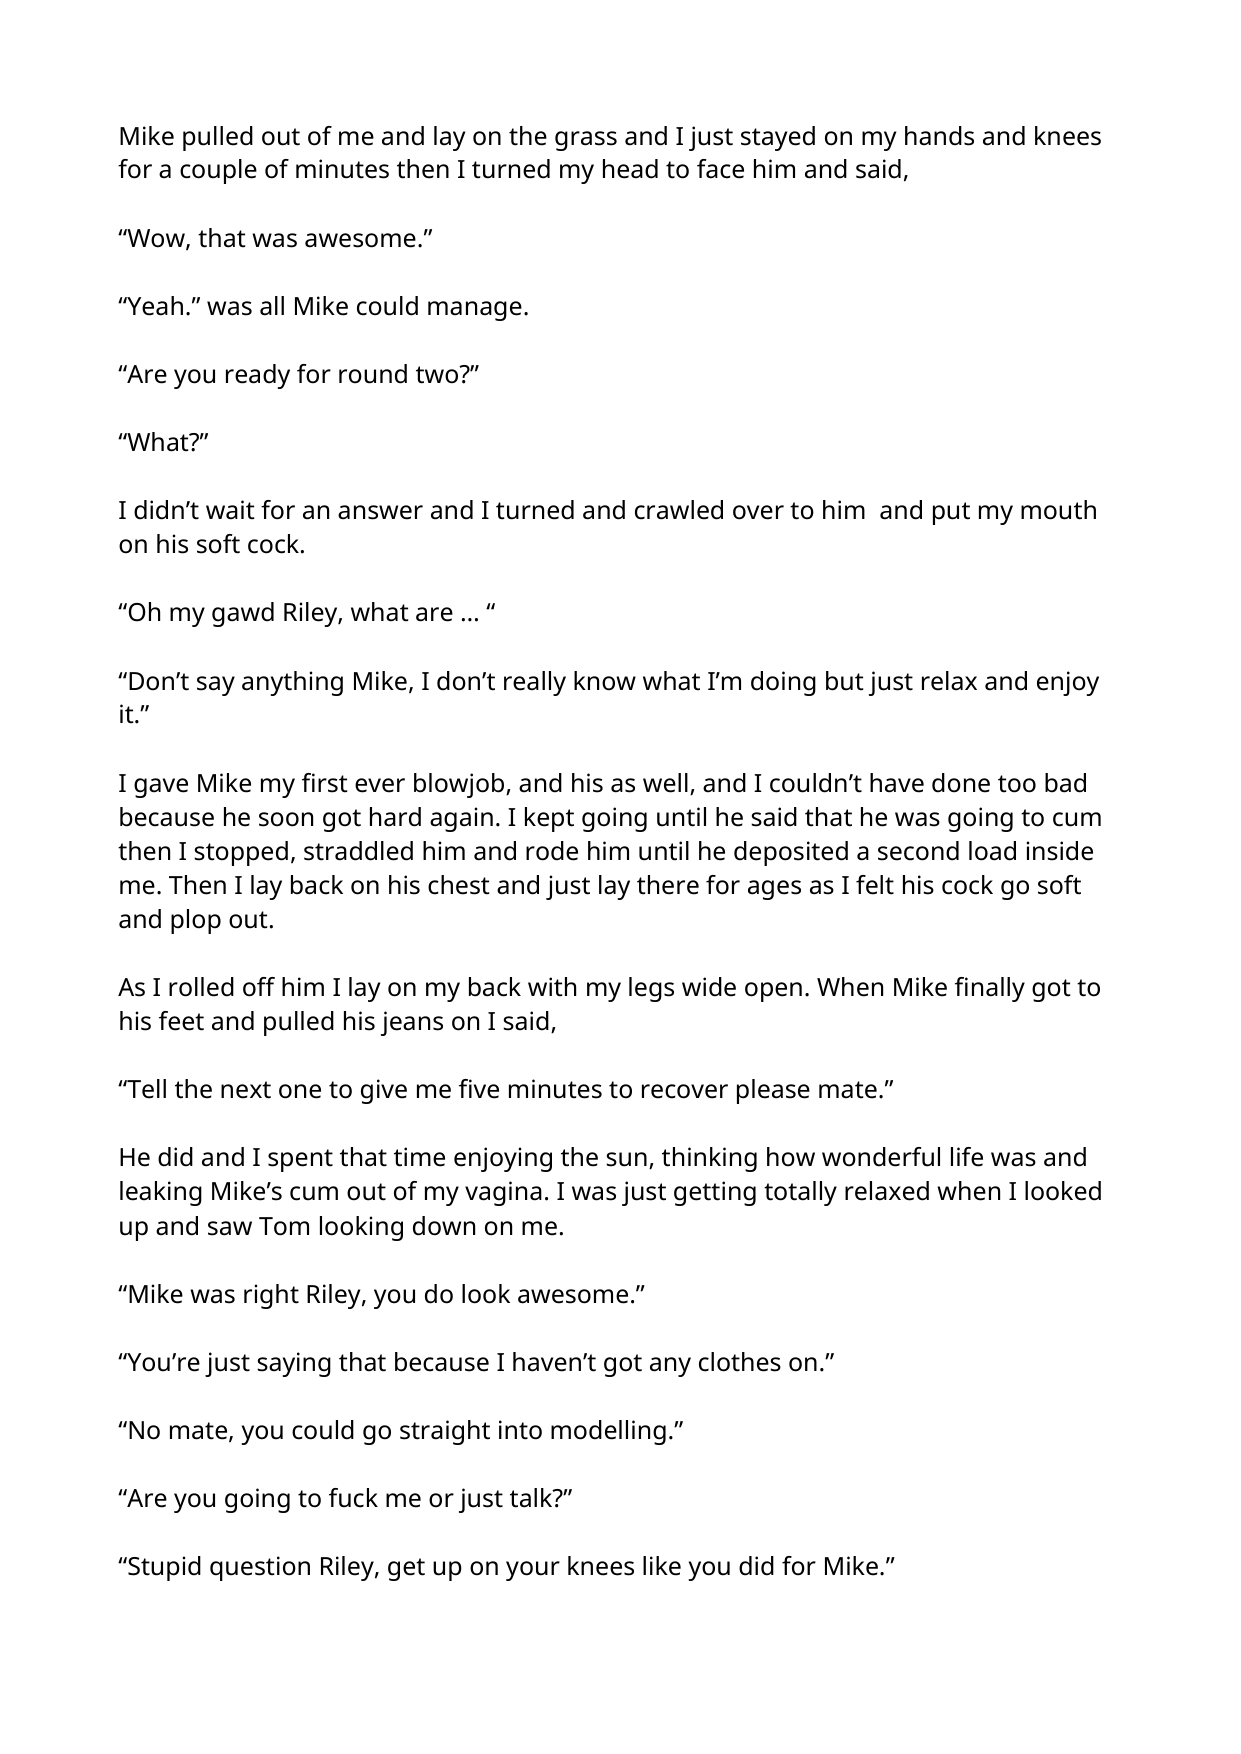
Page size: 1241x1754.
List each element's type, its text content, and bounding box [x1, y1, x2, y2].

text “Oh my gawd Riley, what are … “ [118, 595, 1122, 629]
text “Don’t say anything Mike, I don’t really know what I’m doing but just relax and enjoy it.” [118, 663, 1122, 731]
text “Are you ready for round two?” [118, 357, 1122, 391]
text “Mike was right Riley, you do look awesome.” [118, 1276, 1122, 1310]
text “Are you going to fuck me or just talk?” [118, 1481, 1122, 1515]
text I didn’t wait for an answer and I turned and crawled over to him and put my mouth on his soft cock. [118, 493, 1122, 561]
text He did and I spent that time enjoying the sun, thinking how wonderful life was and leaking Mike’s cum out of my vagina. I was just getting totally relaxed when I looked up and saw Tom looking down on me. [118, 1140, 1122, 1242]
text “You’re just saying that because I haven’t got any clothes on.” [118, 1344, 1122, 1378]
text “Yeah.” was all Mike could manage. [118, 288, 1122, 322]
text “What?” [118, 425, 1122, 459]
text As I rolled off him I lay on my back with my legs wide open. When Mike finally got to his feet and pulled his jeans on I said, [118, 970, 1122, 1038]
text “Wow, that was awesome.” [118, 220, 1122, 254]
text I gave Mike my first ever blowjob, and his as well, and I couldn’t have done too bad because he soon got hard again. I kept going until he said that he was going to cum then I stopped, straddled him and rode him until he deposited a second load inside me. Then I lay back on his chest and just lay there for ages as I felt his cock go soft and plop out. [118, 765, 1122, 936]
text “No mate, you could go straight into modelling.” [118, 1412, 1122, 1447]
text Mike pulled out of me and lay on the grass and I just stayed on my hands and knees for a couple of minutes then I turned my head to face him and said, [118, 118, 1122, 186]
text “Tell the next one to give me five minutes to recover please mate.” [118, 1072, 1122, 1106]
text “Stupid question Riley, get up on your knees like you did for Mike.” [118, 1549, 1122, 1583]
